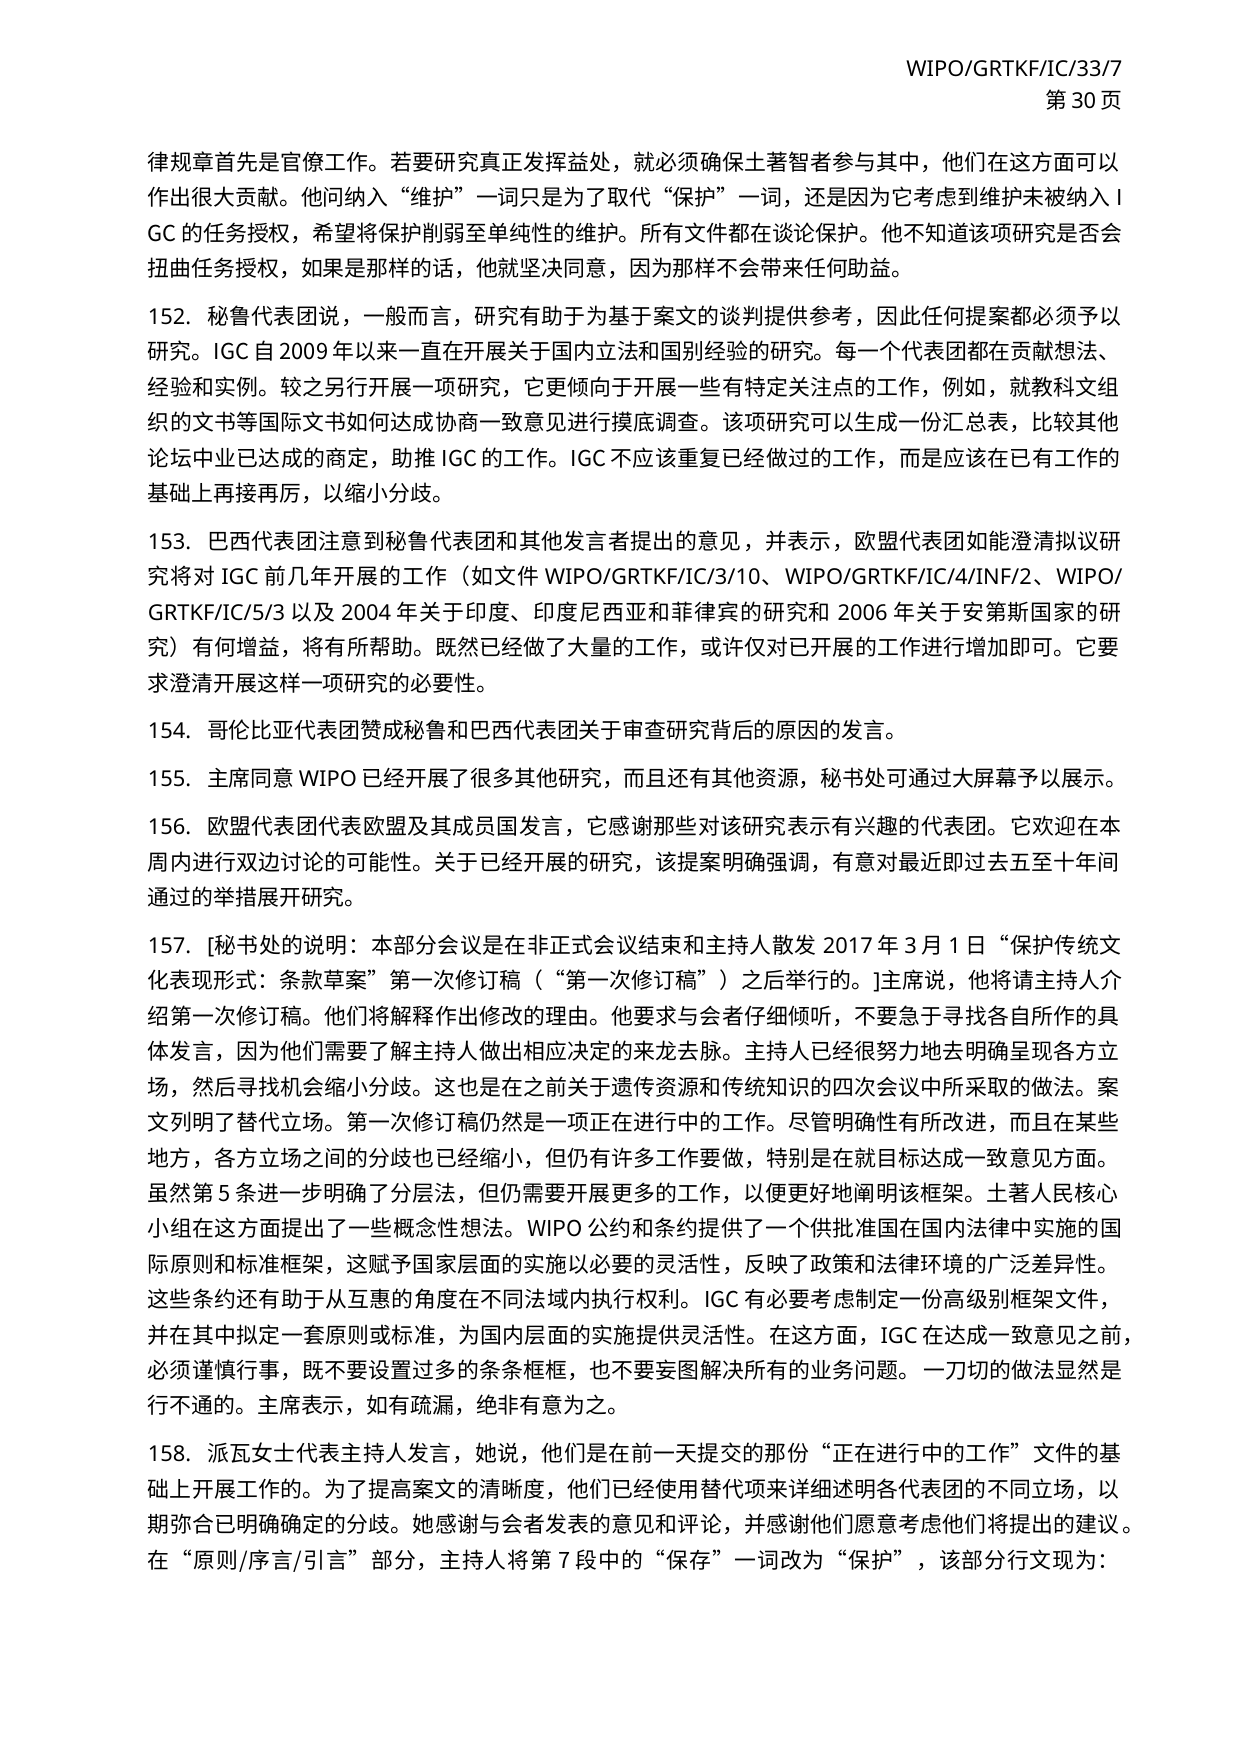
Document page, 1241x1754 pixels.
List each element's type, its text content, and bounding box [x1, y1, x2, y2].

list 主席同意WIPO已经开展了很多其他研究，而且还有其他资源，秘书处可通过大屏幕予以展示。 [148, 758, 1122, 793]
list 巴西代表团注意到秘鲁代表团和其他发言者提出的意见，并表示，欧盟代表团如能澄清拟议研究将对IGC前几年开展的工作（如文件WIPO/GRTKF/IC/3/10、WIPO/GRTKF/IC/4/INF/2、WIPO/GRTKF/IC/5/3以及2004年关于印度、印度尼西亚和菲律宾的研究和2006年关于安第斯国家的研究）有何增益，将有所帮助。既然已经做了大量的工作，或许仅对已开展的工作进行增加即可。它要求澄清开展这样一项研究的必要性。 [148, 520, 1122, 697]
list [148, 1433, 1122, 1574]
list 哥伦比亚代表团赞成秘鲁和巴西代表团关于审查研究背后的原因的发言。 [148, 710, 1122, 745]
list 秘鲁代表团说，一般而言，研究有助于为基于案文的谈判提供参考，因此任何提案都必须予以研究。IGC自2009年以来一直在开展关于国内立法和国别经验的研究。每一个代表团都在贡献想法、经验和实例。较之另行开展一项研究，它更倾向于开展一些有特定关注点的工作，例如，就教科文组织的文书等国际文书如何达成协商一致意见进行摸底调查。该项研究可以生成一份汇总表，比较其他论坛中业已达成的商定，助推IGC的工作。IGC不应该重复已经做过的工作，而是应该在已有工作的基础上再接再厉，以缩小分歧。 [148, 295, 1122, 508]
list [148, 141, 1122, 283]
list 欧盟代表团代表欧盟及其成员国发言，它感谢那些对该研究表示有兴趣的代表团。它欢迎在本周内进行双边讨论的可能性。关于已经开展的研究，该提案明确强调，有意对最近即过去五至十年间通过的举措展开研究。 [148, 806, 1122, 912]
list [秘书处的说明：本部分会议是在非正式会议结束和主持人散发2017年3月1日“保护传统文化表现形式：条款草案”第一次修订稿（“第一次修订稿”）之后举行的。]主席说，他将请主持人介绍第一次修订稿。他们将解释作出修改的理由。他要求与会者仔细倾听，不要急于寻找各自所作的具体发言，因为他们需要了解主持人做出相应决定的来龙去脉。主持人已经很努力地去明确呈现各方立场，然后寻找机会缩小分歧。这也是在之前关于遗传资源和传统知识的四次会议中所采取的做法。案文列明了替代立场。第一次修订稿仍然是一项正在进行中的工作。尽管明确性有所改进，而且在某些地方，各方立场之间的分歧也已经缩小，但仍有许多工作要做，特别是在就目标达成一致意见方面。虽然第5条进一步明确了分层法，但仍需要开展更多的工作，以便更好地阐明该框架。土著人民核心小组在这方面提出了一些概念性想法。WIPO公约和条约提供了一个供批准国在国内法律中实施的国际原则和标准框架，这赋予国家层面的实施以必要的灵活性，反映了政策和法律环境的广泛差异性。这些条约还有助于从互惠的角度在不同法域内执行权利。IGC有必要考虑制定一份高级别框架文件，并在其中拟定一套原则或标准，为国内层面的实施提供灵活性。在这方面，IGC在达成一致意见之前，必须谨慎行事，既不要设置过多的条条框框，也不要妄图解决所有的业务问题。一刀切的做法显然是行不通的。主席表示，如有疏漏，绝非有意为之。 [148, 924, 1122, 1420]
